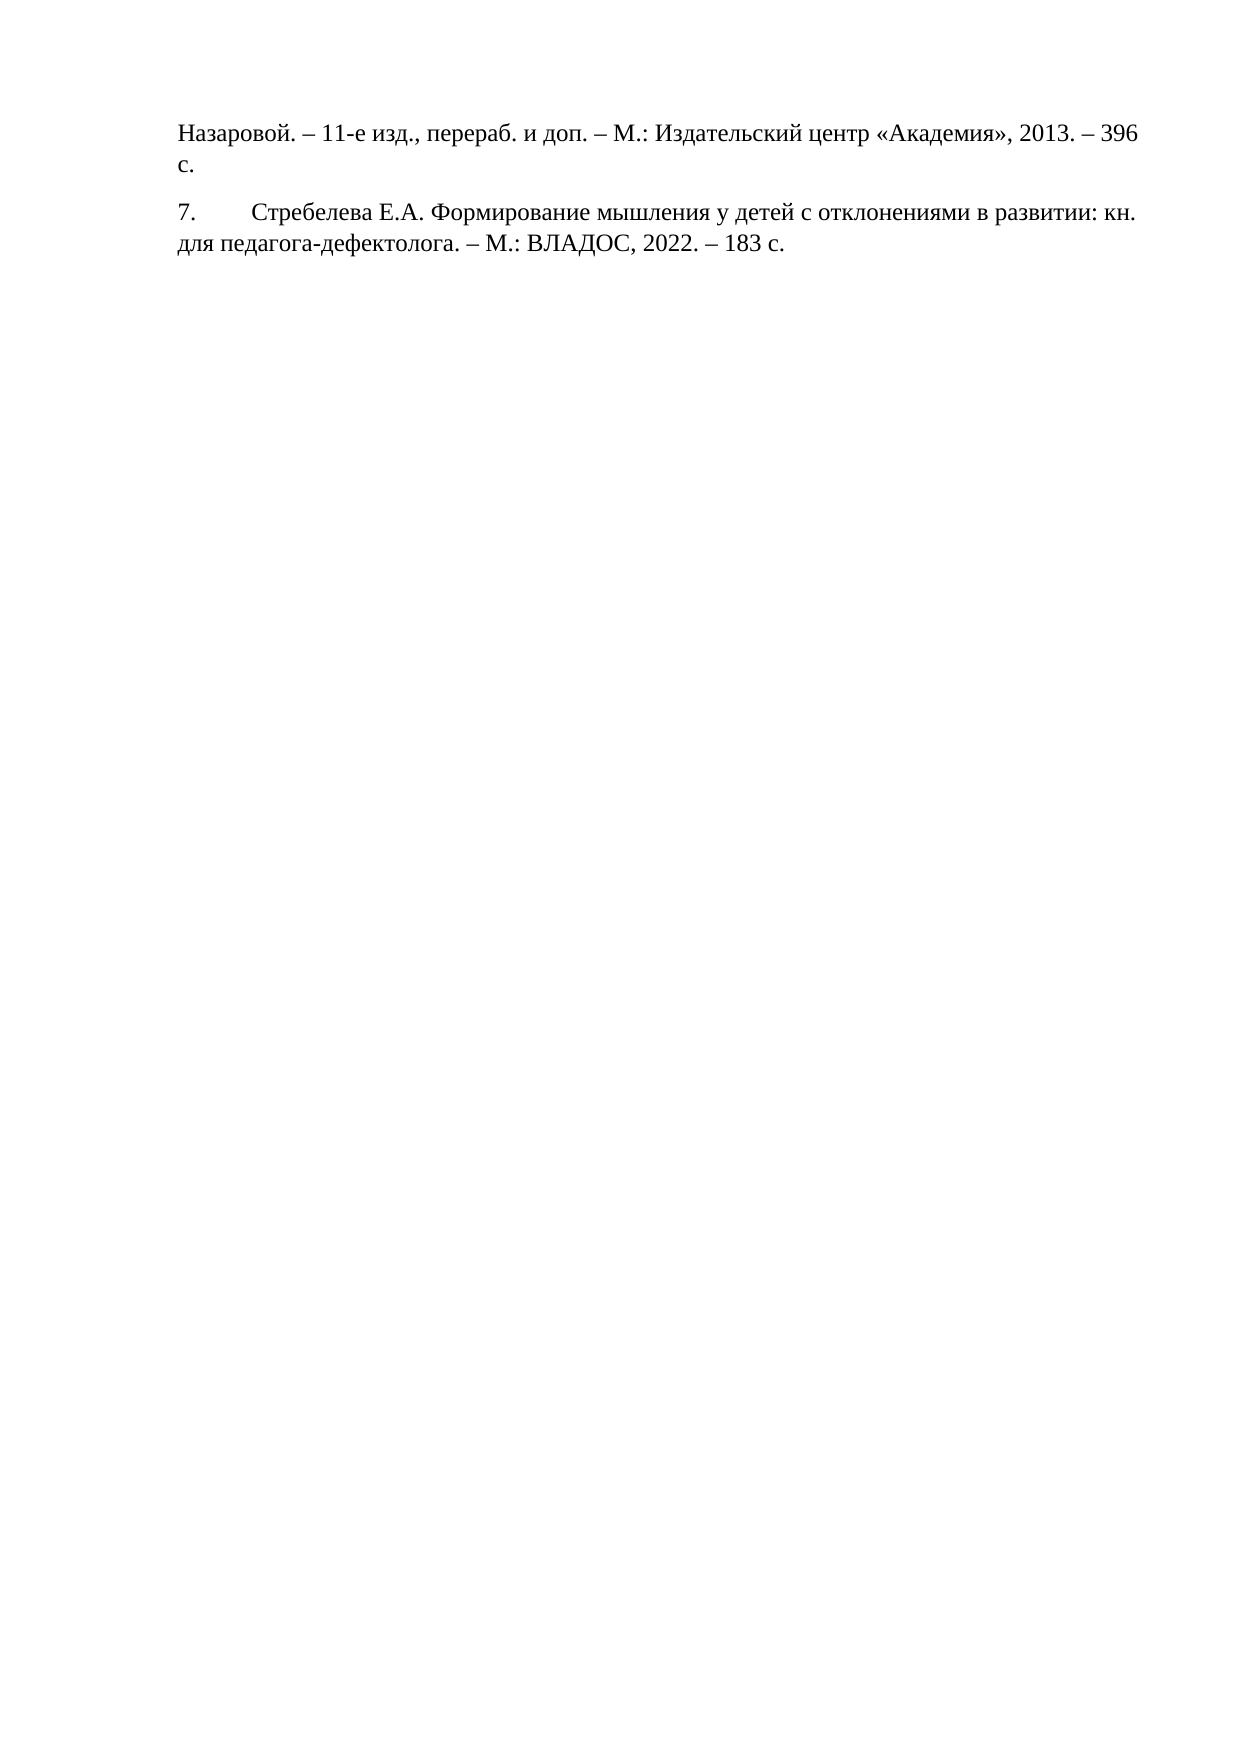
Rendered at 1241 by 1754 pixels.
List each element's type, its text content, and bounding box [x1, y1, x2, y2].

text 7. Стребелева Е.А. Формирование мышления у детей с отклонениями в развитии: кн. для педагога-дефектолога. – М.: ВЛАДОС, 2022. – 183 с. [177, 197, 1152, 257]
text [177, 118, 1152, 178]
